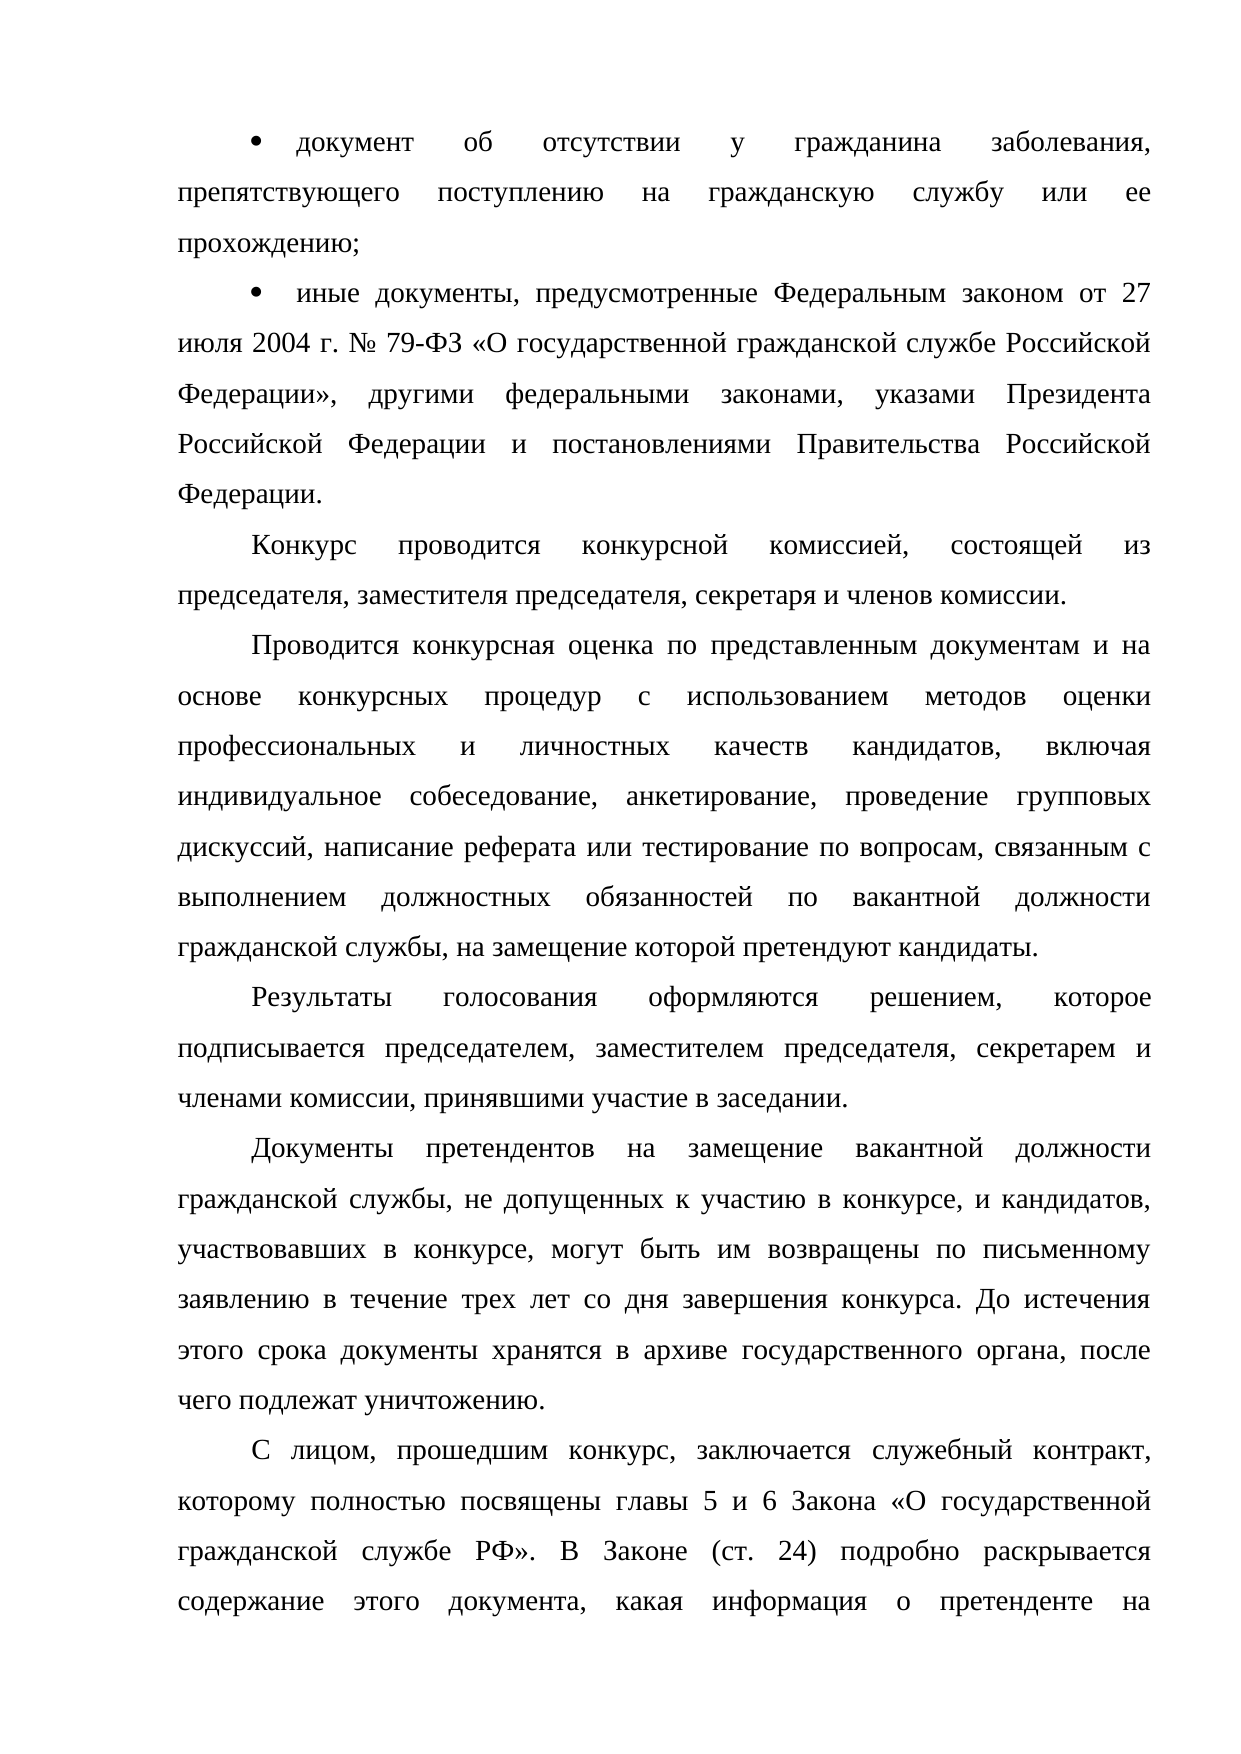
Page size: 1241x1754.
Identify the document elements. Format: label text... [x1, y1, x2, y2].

text Документы претендентов на замещение вакантной должности гражданской службы, не допущенных к участию в конкурсе, и кандидатов, участвовавших в конкурсе, могут быть им возвращены по письменному заявлению в течение трех лет со дня завершения конкурса. До истечения этого срока документы хранятся в архиве государственного органа, после чего подлежат уничтожению. [177, 1131, 1152, 1416]
list документ об отсутствии у гражданина заболевания, препятствующего поступлению на гражданскую службу или ее прохождению; [177, 124, 1152, 258]
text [177, 1432, 1152, 1617]
text Результаты голосования оформляются решением, которое подписывается председателем, заместителем председателя, секретарем и членами комиссии, принявшими участие в заседании. [177, 979, 1152, 1114]
text Проводится конкурсная оценка по представленным документам и на основе конкурсных процедур с использованием методов оценки профессиональных и личностных качеств кандидатов, включая индивидуальное собеседование, анкетирование, проведение групповых дискуссий, написание реферата или тестирование по вопросам, связанным с выполнением должностных обязанностей по вакантной должности гражданской службы, на замещение которой претендуют кандидаты. [177, 627, 1152, 963]
text Конкурс проводится конкурсной комиссией, состоящей из председателя, заместителя председателя, секретаря и членов комиссии. [177, 527, 1152, 611]
list иные документы, предусмотренные Федеральным законом от 27 июля 2004 г. № 79-ФЗ «О государственной гражданской службе Российской Федерации», другими федеральными законами, указами Президента Российской Федерации и постановлениями Правительства Российской Федерации. [177, 275, 1152, 510]
